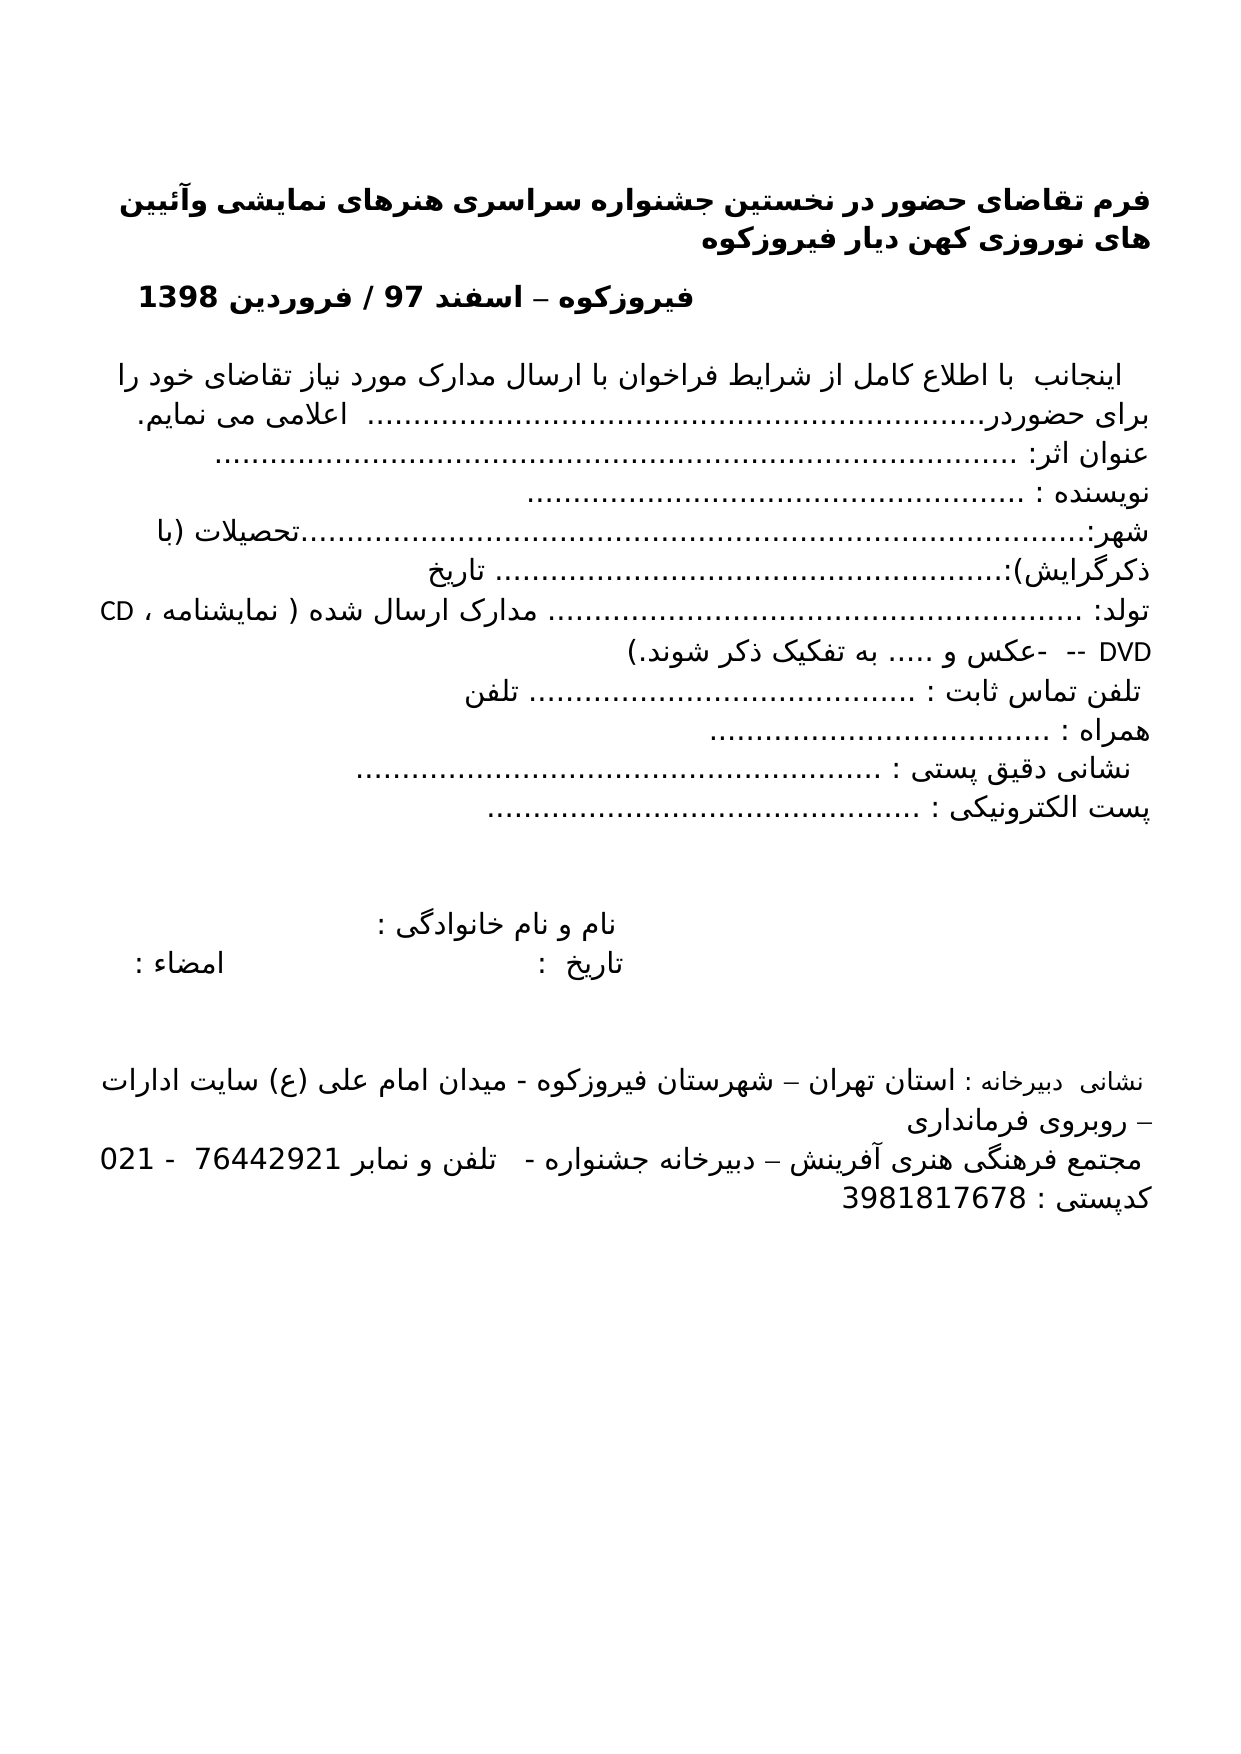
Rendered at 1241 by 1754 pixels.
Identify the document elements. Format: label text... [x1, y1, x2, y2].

text فرم تقاضای حضور در نخستین جشنواره سراسری هنرهای نمایشی وآئیین های نوروزی کهن دیار فیروزکوه [89, 183, 1152, 255]
text فیروزکوه – اسفند 97 / فروردین 1398 اینجانب با اطلاع کامل از شرایط فراخوان با ارسال مدارک مورد نیاز تقاضای خود را برای حضوردر................................................................... اعلامی می نمایم. عنوان اثر: ....................................................................................... نویسنده : ...................................................... شهر:.....................................................................................تحصیلات (با ذکرگرایش):....................................................... تاریخ تولد: .......................................................... مدارک ارسال شده ( نمایشنامه ، CD - DVD- -عکس و ..... به تفکیک ذکر شوند.) تلفن تماس ثابت : .......................................... تلفن همراه : ..................................... نشانی دقیق پستی : ......................................................... پست الکترونیکی : ............................................... نام و نام خانوادگی : تاریخ : امضاء : نشانی دبیرخانه : استان تهران – شهرستان فیروزکوه - میدان امام علی (ع) سایت ادارات – روبروی فرمانداری مجتمع فرهنگی هنری آفرینش – دبیرخانه جشنواره - تلفن و نمابر 76442921 - 021 کدپستی : 3981817678 [89, 281, 1152, 1398]
